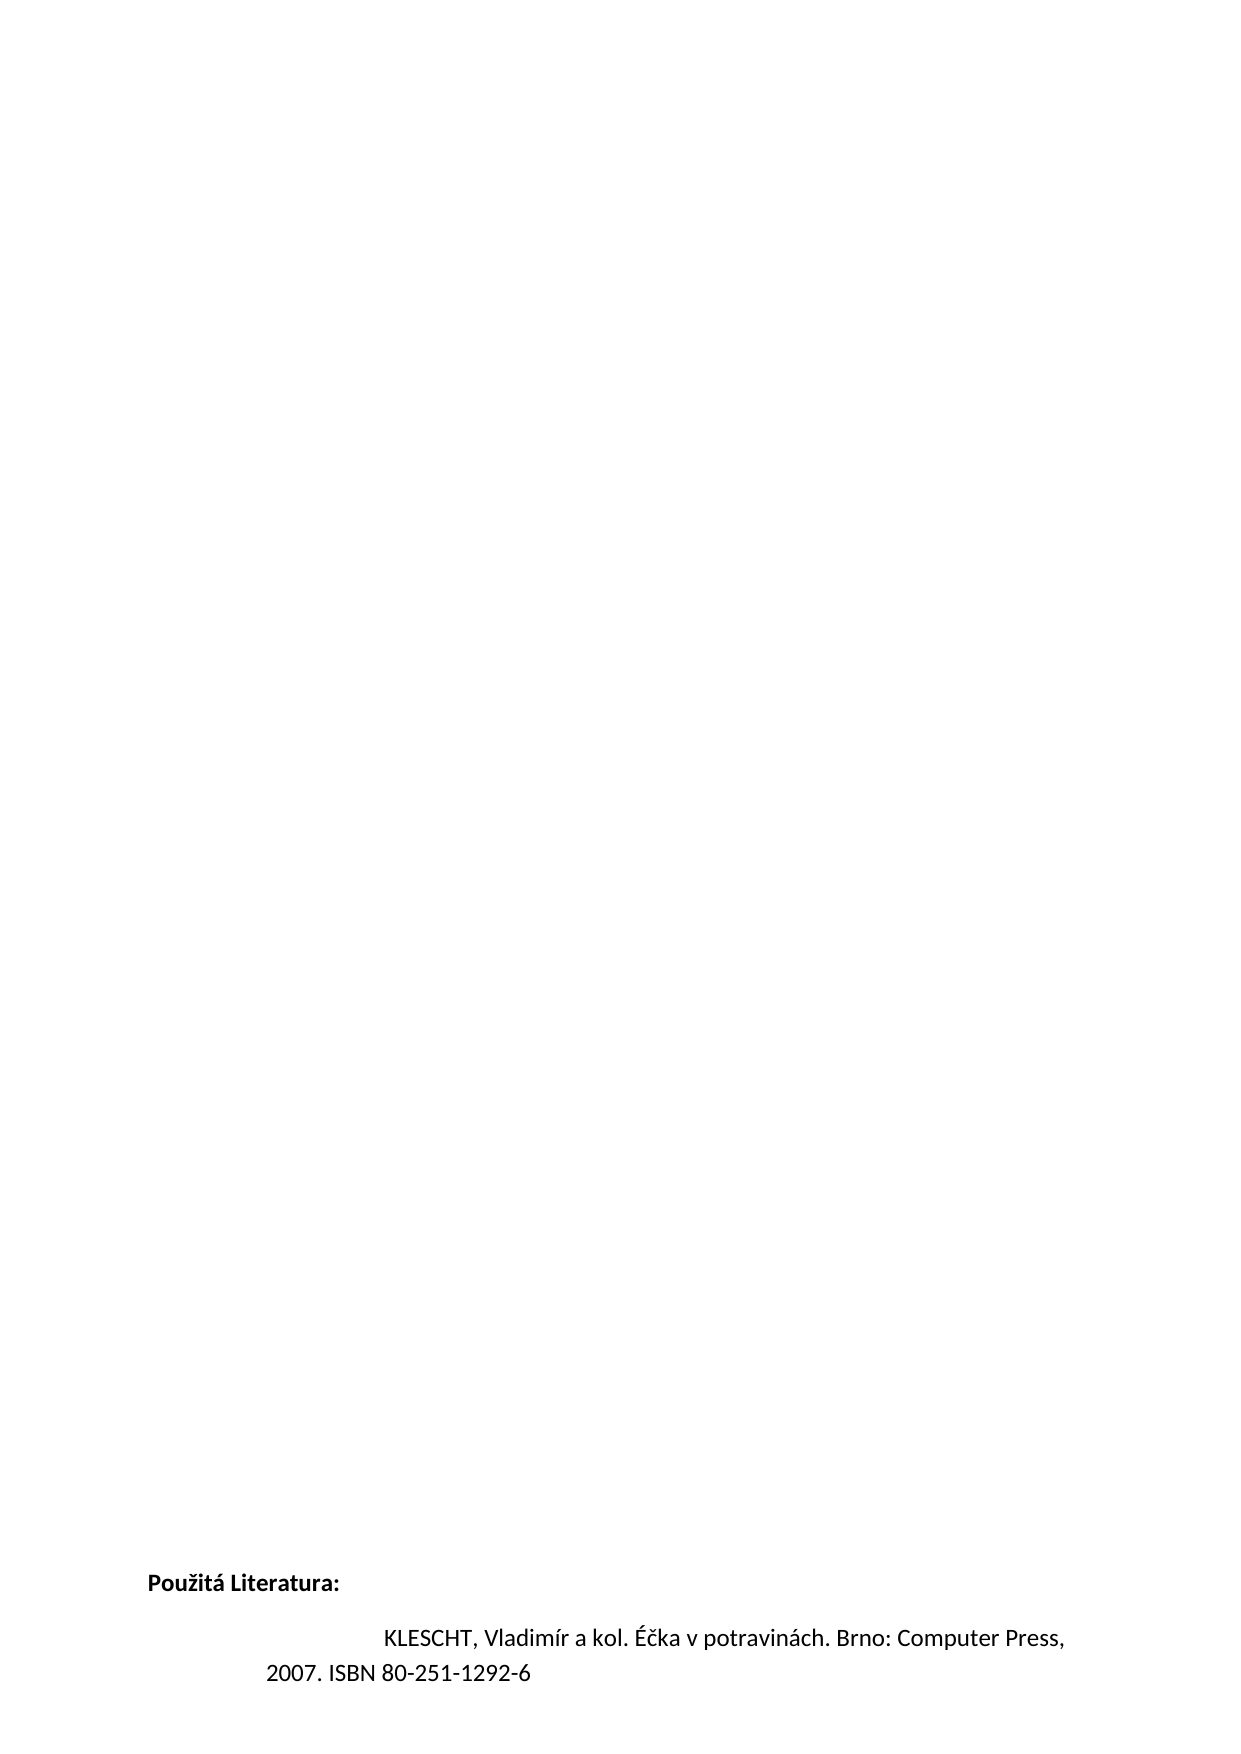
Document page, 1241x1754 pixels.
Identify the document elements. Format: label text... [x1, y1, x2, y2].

text Použitá Literatura: [148, 1567, 1093, 1597]
text KLESCHT, Vladimír a kol. Éčka v potravinách. Brno: Computer Press, 2007. ISBN 80-251-1292-6 [266, 1622, 1093, 1688]
